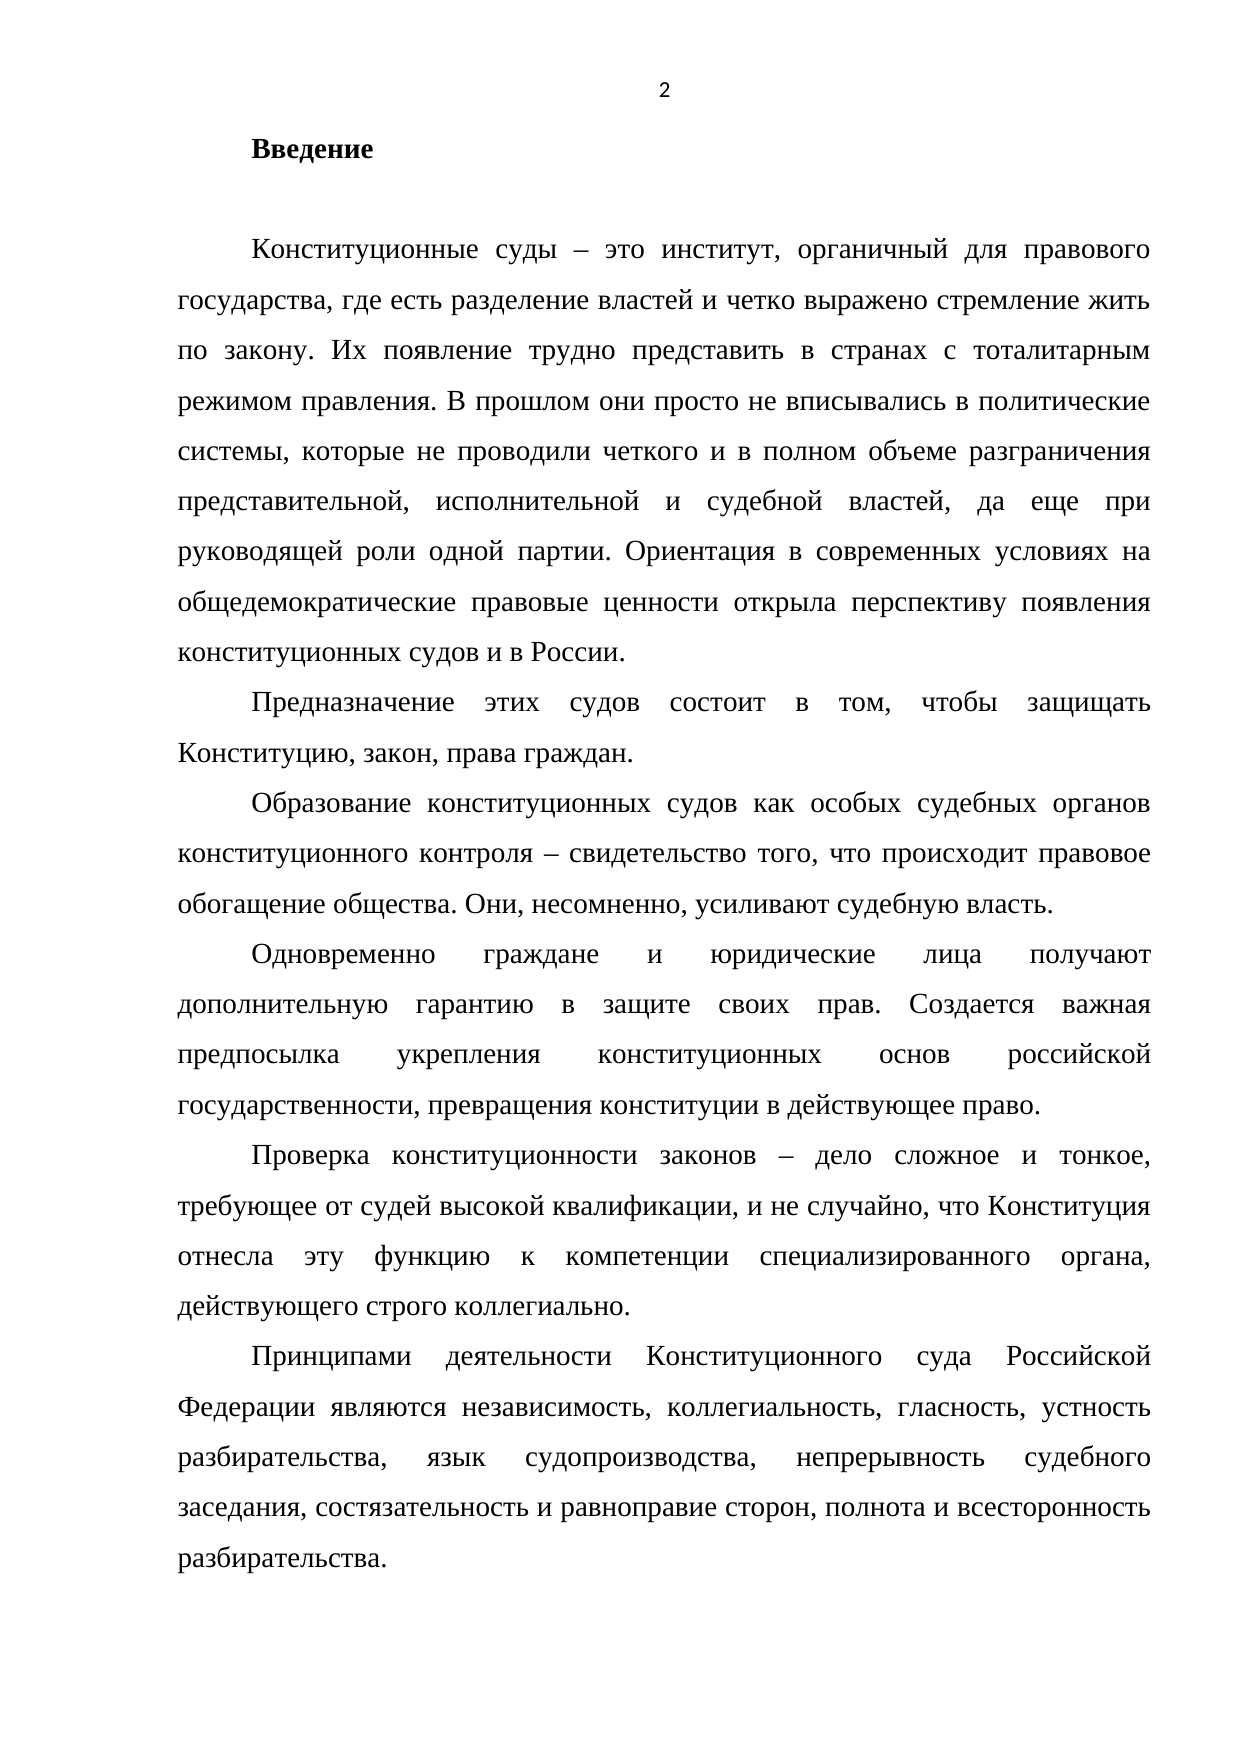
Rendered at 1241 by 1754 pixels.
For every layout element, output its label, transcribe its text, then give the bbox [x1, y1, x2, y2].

text Введение [177, 131, 1152, 164]
text Одновременно граждане и юридические лица получают дополнительную гарантию в защите своих прав. Создается важная предпосылка укрепления конституционных основ российской государственности, превращения конституции в действующее право. [177, 936, 1152, 1121]
text Принципами деятельности Конституционного суда Российской Федерации являются независимость, коллегиальность, гласность, устность разбирательства, язык судопроизводства, непрерывность судебного заседания, состязательность и равноправие сторон, полнота и всесторонность разбирательства. [177, 1338, 1152, 1573]
text Образование конституционных судов как особых судебных органов конституционного контроля – свидетельство того, что происходит правовое обогащение общества. Они, несомненно, усиливают судебную власть. [177, 785, 1152, 919]
text Проверка конституционности законов – дело сложное и тонкое, требующее от судей высокой квалификации, и не случайно, что Конституция отнесла эту функцию к компетенции специализированного органа, действующего строго коллегиально. [177, 1137, 1152, 1322]
text Предназначение этих судов состоит в том, чтобы защищать Конституцию, закон, права граждан. [177, 684, 1152, 768]
text Конституционные суды – это институт, органичный для правового государства, где есть разделение властей и четко выражено стремление жить по закону. Их появление трудно представить в странах с тоталитарным режимом правления. В прошлом они просто не вписывались в политические системы, которые не проводили четкого и в полном объеме разграничения представительной, исполнительной и судебной властей, да еще при руководящей роли одной партии. Ориентация в современных условиях на общедемократические правовые ценности открыла перспективу появления конституционных судов и в России. [177, 232, 1152, 668]
